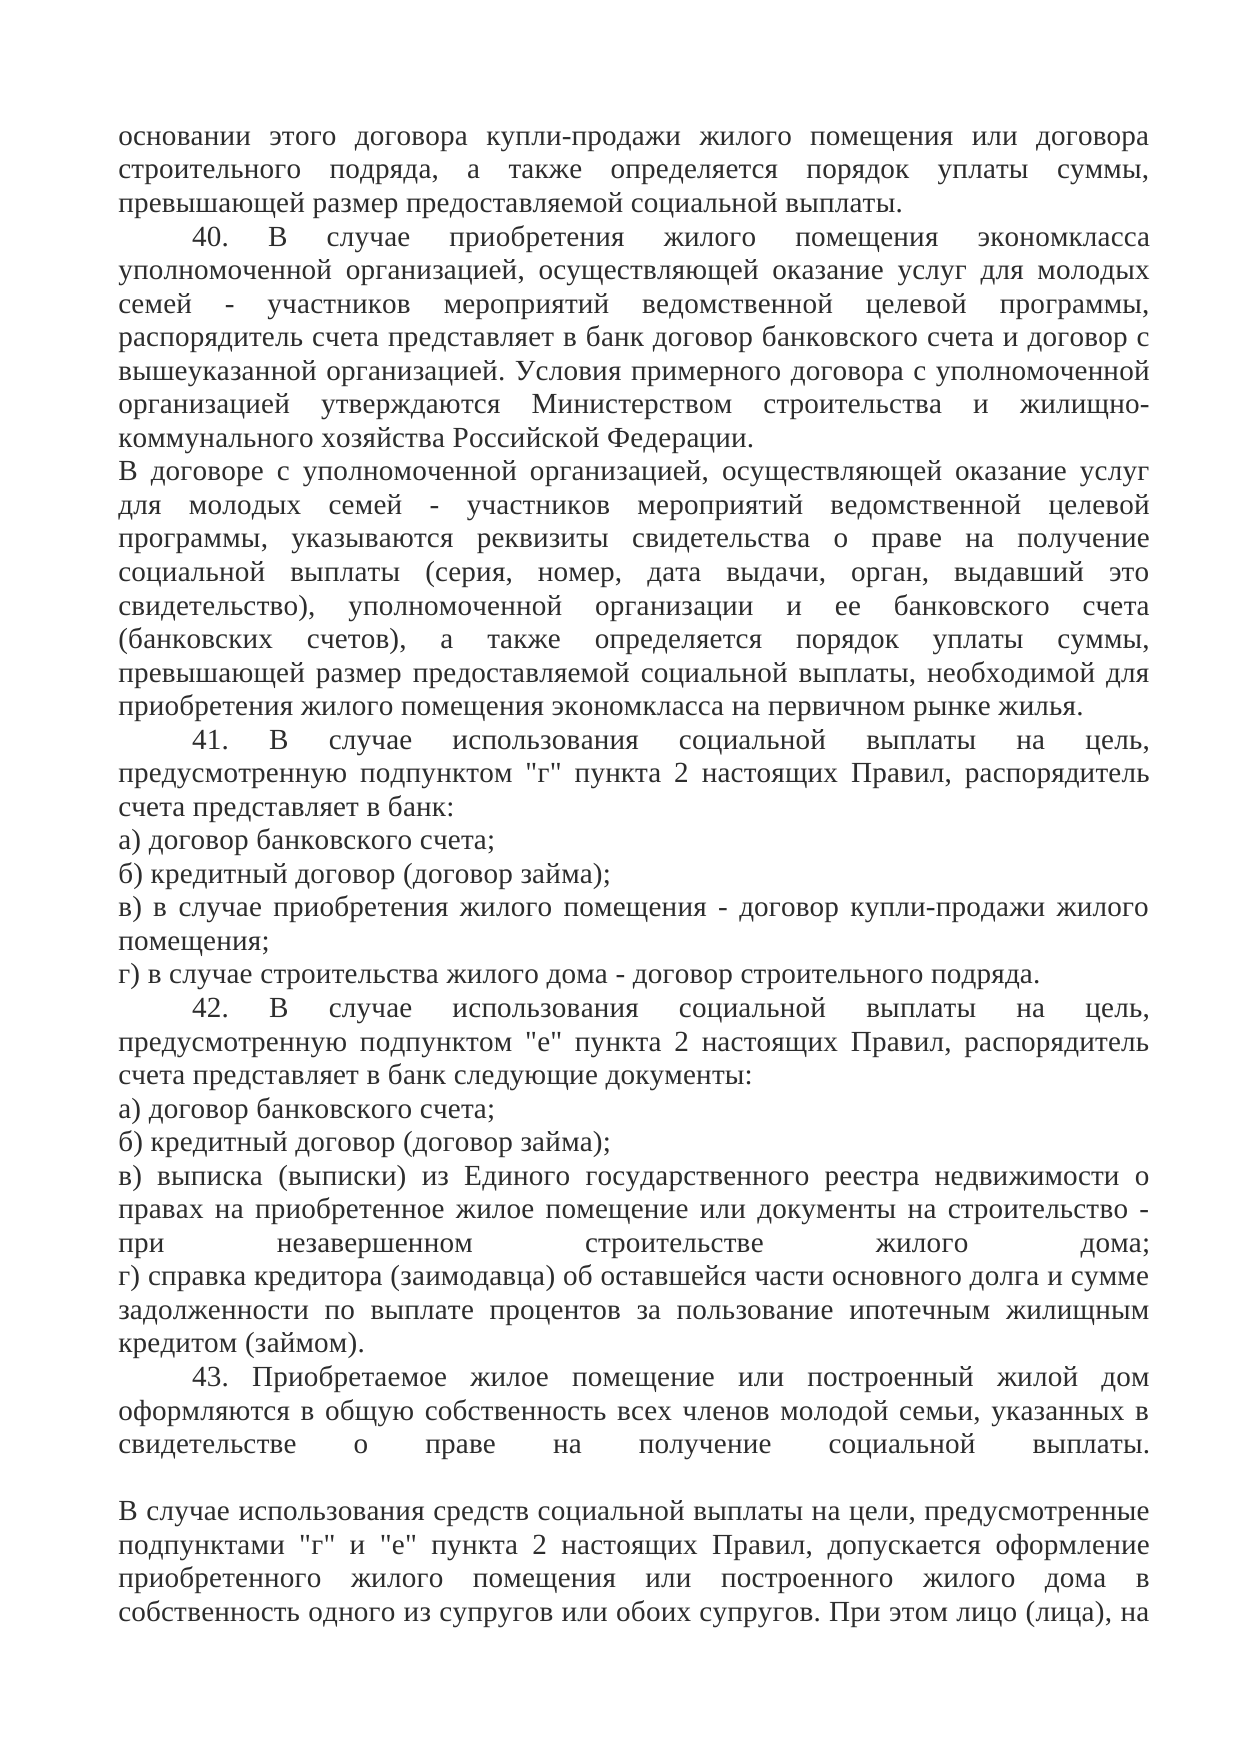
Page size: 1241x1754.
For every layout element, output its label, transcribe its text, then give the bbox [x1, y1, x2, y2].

text в) выписка (выписки) из Единого государственного реестра недвижимости о правах на приобретенное жилое помещение или документы на строительство - при незавершенном строительстве жилого дома; г) справка кредитора (заимодавца) об оставшейся части основного долга и сумме задолженности по выплате процентов за пользование ипотечным жилищным кредитом (займом). [118, 1158, 1152, 1359]
text а) договор банковского счета; [118, 1091, 1152, 1124]
text г) в случае строительства жилого дома - договор строительного подряда. [118, 957, 1152, 990]
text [118, 118, 1152, 219]
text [118, 1359, 1152, 1627]
text б) кредитный договор (договор займа); [118, 856, 1152, 889]
text 42. В случае использования социальной выплаты на цель, предусмотренную подпунктом "е" пункта 2 настоящих Правил, распорядитель счета представляет в банк следующие документы: [118, 990, 1152, 1091]
text в) в случае приобретения жилого помещения - договор купли-продажи жилого помещения; [118, 889, 1152, 957]
text 41. В случае использования социальной выплаты на цель, предусмотренную подпунктом "г" пункта 2 настоящих Правил, распорядитель счета представляет в банк: [118, 722, 1152, 822]
text В договоре с уполномоченной организацией, осуществляющей оказание услуг для молодых семей - участников мероприятий ведомственной целевой программы, указываются реквизиты свидетельства о праве на получение социальной выплаты (серия, номер, дата выдачи, орган, выдавший это свидетельство), уполномоченной организации и ее банковского счета (банковских счетов), а также определяется порядок уплаты суммы, превышающей размер предоставляемой социальной выплаты, необходимой для приобретения жилого помещения экономкласса на первичном рынке жилья. [118, 453, 1152, 722]
text а) договор банковского счета; [118, 822, 1152, 856]
text 40. В случае приобретения жилого помещения экономкласса уполномоченной организацией, осуществляющей оказание услуг для молодых семей - участников мероприятий ведомственной целевой программы, распорядитель счета представляет в банк договор банковского счета и договор с вышеуказанной организацией. Условия примерного договора с уполномоченной организацией утверждаются Министерством строительства и жилищно-коммунального хозяйства Российской Федерации. [118, 219, 1152, 453]
text б) кредитный договор (договор займа); [118, 1124, 1152, 1158]
